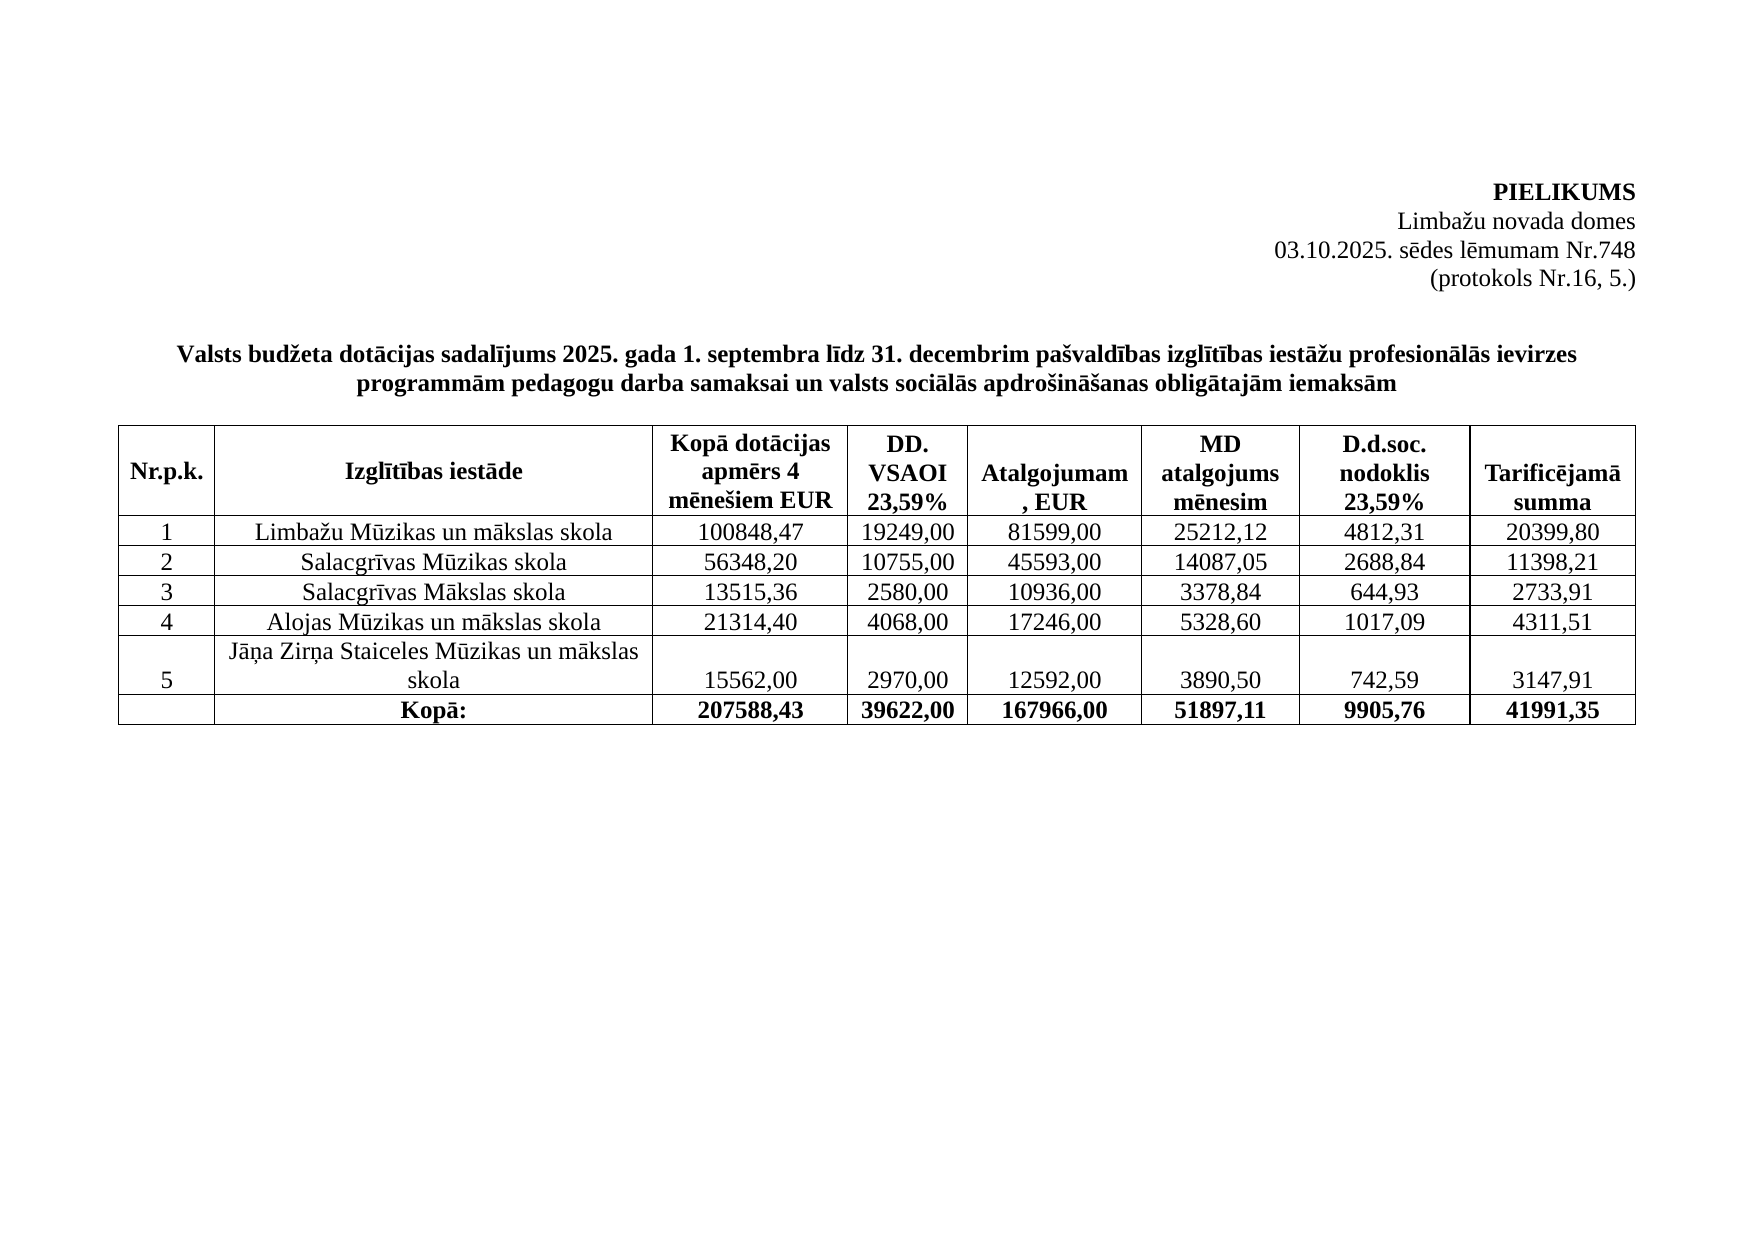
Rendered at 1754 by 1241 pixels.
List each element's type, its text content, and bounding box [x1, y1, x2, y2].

table_cell 39622,00 [848, 695, 967, 724]
table_cell 21314,40 [653, 606, 847, 635]
table_cell 10755,00 [848, 546, 967, 575]
text (protokols Nr.16, 5.) [118, 263, 1636, 292]
table_cell 3147,91 [1471, 636, 1635, 694]
table_cell 742,59 [1300, 636, 1469, 694]
table_cell Salacgrīvas Mūzikas skola [215, 546, 652, 575]
table_cell 3890,50 [1142, 636, 1299, 694]
table_cell 2 [119, 546, 214, 575]
table_cell 41991,35 [1471, 695, 1635, 724]
table_cell 4812,31 [1300, 516, 1469, 545]
table_cell 2970,00 [848, 636, 967, 694]
table_cell Jāņa Zirņa Staiceles Mūzikas un mākslas skola [215, 636, 652, 694]
text PIELIKUMS [118, 177, 1636, 206]
table_header MD atalgojums mēnesim [1142, 426, 1299, 515]
table_cell 2580,00 [848, 576, 967, 605]
table_cell 644,93 [1300, 576, 1469, 605]
table_cell 13515,36 [653, 576, 847, 605]
table_cell 2733,91 [1471, 576, 1635, 605]
table_header Izglītības iestāde [215, 426, 652, 515]
table_cell 56348,20 [653, 546, 847, 575]
table_cell 3378,84 [1142, 576, 1299, 605]
table_cell 14087,05 [1142, 546, 1299, 575]
table_header Atalgojumam, EUR [968, 426, 1141, 515]
table_cell 100848,47 [653, 516, 847, 545]
table_cell 4 [119, 606, 214, 635]
table_header DD. VSAOI 23,59% [848, 426, 967, 515]
table_cell 5328,60 [1142, 606, 1299, 635]
table_cell 15562,00 [653, 636, 847, 694]
table_cell 1017,09 [1300, 606, 1469, 635]
table_header Tarificējamā summa [1471, 426, 1635, 515]
table_cell 9905,76 [1300, 695, 1469, 724]
table_cell 19249,00 [848, 516, 967, 545]
table_cell 4311,51 [1471, 606, 1635, 635]
table_header Nr.p.k. [119, 426, 214, 515]
table_cell 25212,12 [1142, 516, 1299, 545]
table_cell 2688,84 [1300, 546, 1469, 575]
table_cell 45593,00 [968, 546, 1141, 575]
table_cell 1 [119, 516, 214, 545]
table_cell 167966,00 [968, 695, 1141, 724]
table_cell 17246,00 [968, 606, 1141, 635]
table_header Kopā dotācijas apmērs 4 mēnešiem EUR [653, 426, 847, 515]
table_cell 4068,00 [848, 606, 967, 635]
table_cell 3 [119, 576, 214, 605]
table_cell 81599,00 [968, 516, 1141, 545]
table_cell 20399,80 [1471, 516, 1635, 545]
text Limbažu novada domes [118, 206, 1636, 235]
text 03.10.2025. sēdes lēmumam Nr.748 [118, 235, 1636, 263]
table_cell [119, 695, 214, 724]
table_cell Alojas Mūzikas un mākslas skola [215, 606, 652, 635]
text Valsts budžeta dotācijas sadalījums 2025. gada 1. septembra līdz 31. decembrim pašvaldības izglītības iestāžu profesionālās ievirzes programmām pedagogu darba samaksai un valsts sociālās apdrošināšanas obligātajām iemaksām [118, 339, 1636, 397]
table_cell 11398,21 [1471, 546, 1635, 575]
table_cell 51897,11 [1142, 695, 1299, 724]
table_cell 5 [119, 636, 214, 694]
table_header D.d.soc. nodoklis 23,59% [1300, 426, 1469, 515]
table_cell Salacgrīvas Mākslas skola [215, 576, 652, 605]
table_cell 10936,00 [968, 576, 1141, 605]
table_cell 12592,00 [968, 636, 1141, 694]
table_cell Kopā: [215, 695, 652, 724]
table_cell Limbažu Mūzikas un mākslas skola [215, 516, 652, 545]
table_cell 207588,43 [653, 695, 847, 724]
